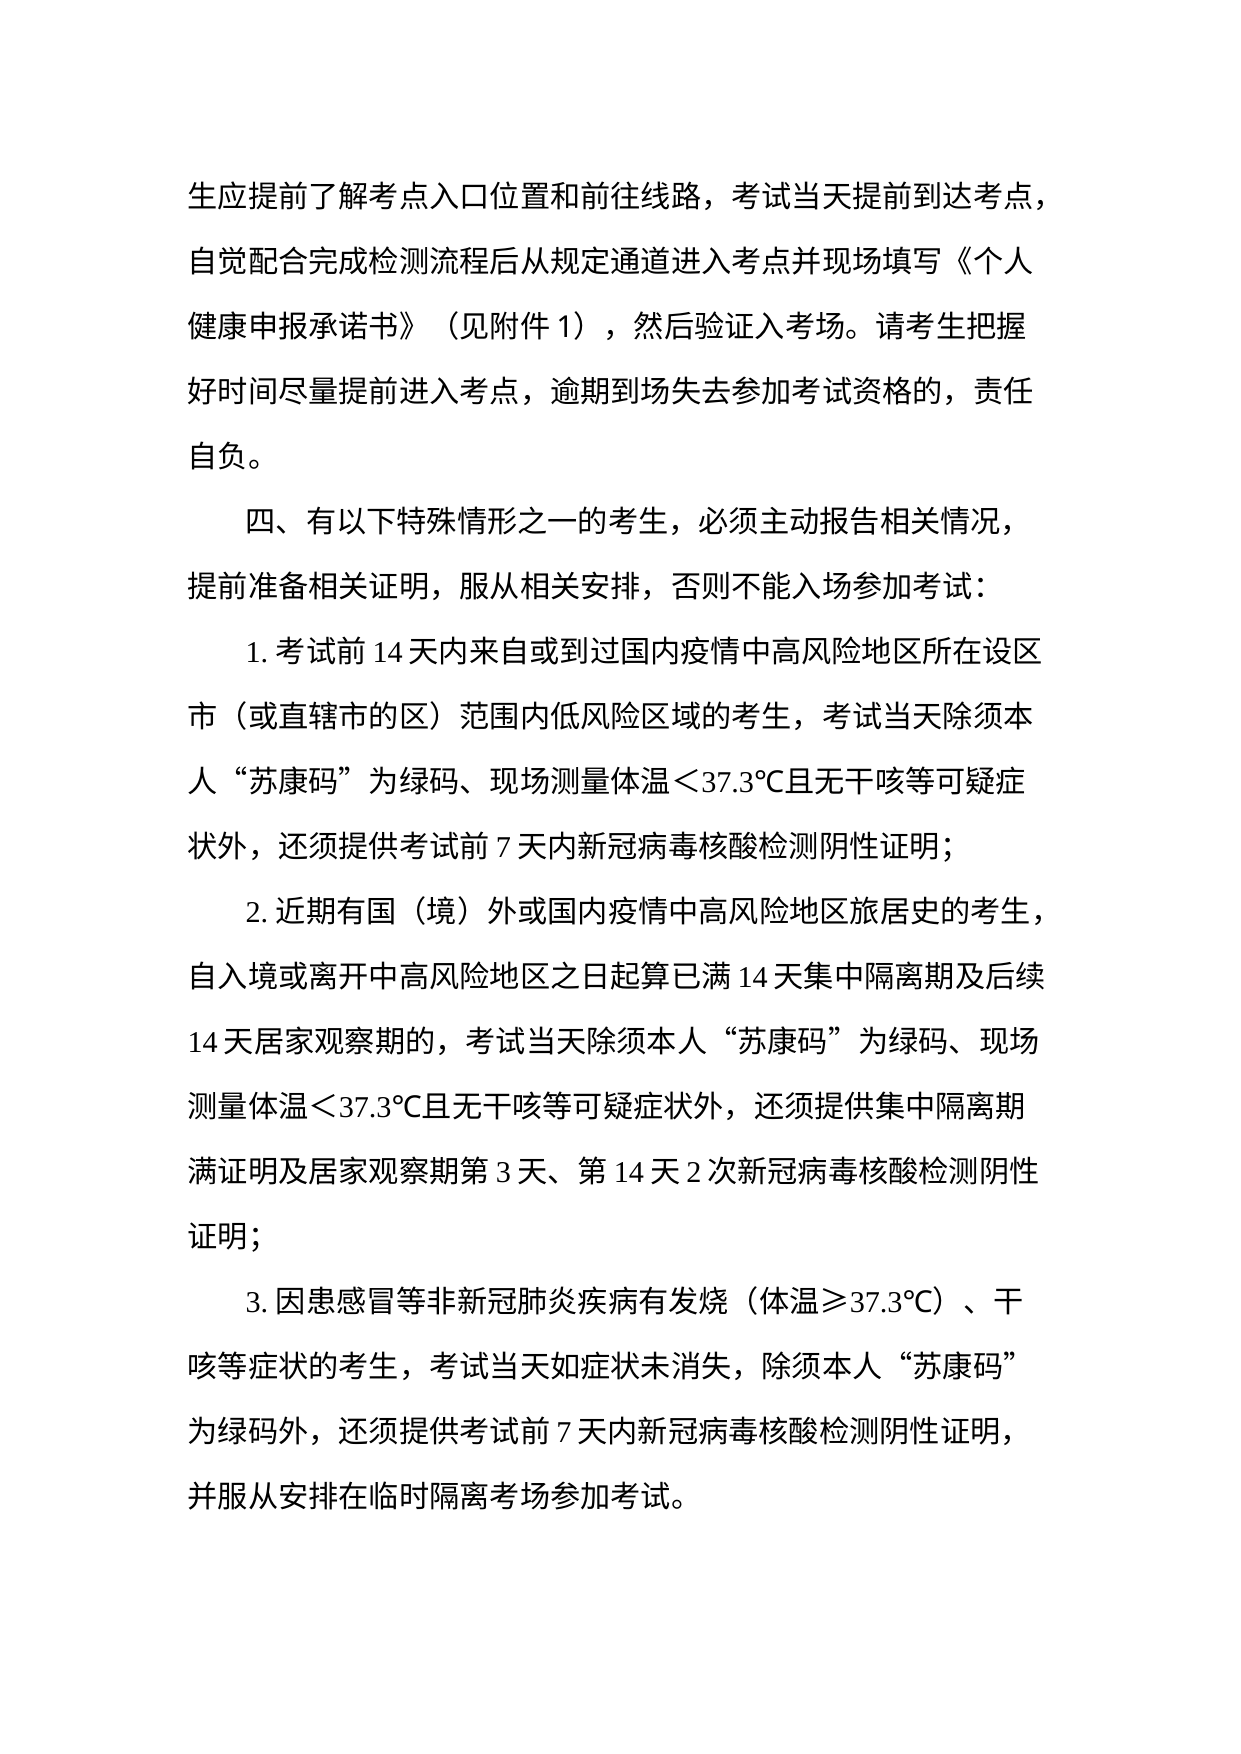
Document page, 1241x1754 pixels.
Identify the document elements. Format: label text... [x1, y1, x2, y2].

text 1. 考试前14天内来自或到过国内疫情中高风险地区所在设区市（或直辖市的区）范围内低风险区域的考生，考试当天除须本人“苏康码”为绿码、现场测量体温＜37.3℃且无干咳等可疑症状外，还须提供考试前7天内新冠病毒核酸检测阴性证明； [187, 617, 1053, 877]
text 2. 近期有国（境）外或国内疫情中高风险地区旅居史的考生，自入境或离开中高风险地区之日起算已满14天集中隔离期及后续14天居家观察期的，考试当天除须本人“苏康码”为绿码、现场测量体温＜37.3℃且无干咳等可疑症状外，还须提供集中隔离期满证明及居家观察期第3天、第14天2次新冠病毒核酸检测阴性证明； [187, 877, 1053, 1267]
text 3. 因患感冒等非新冠肺炎疾病有发烧（体温≥37.3℃）、干咳等症状的考生，考试当天如症状未消失，除须本人“苏康码”为绿码外，还须提供考试前7天内新冠病毒核酸检测阴性证明，并服从安排在临时隔离考场参加考试。 [187, 1267, 1053, 1527]
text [187, 162, 1053, 487]
text 四、有以下特殊情形之一的考生，必须主动报告相关情况，提前准备相关证明，服从相关安排，否则不能入场参加考试： [187, 487, 1053, 617]
